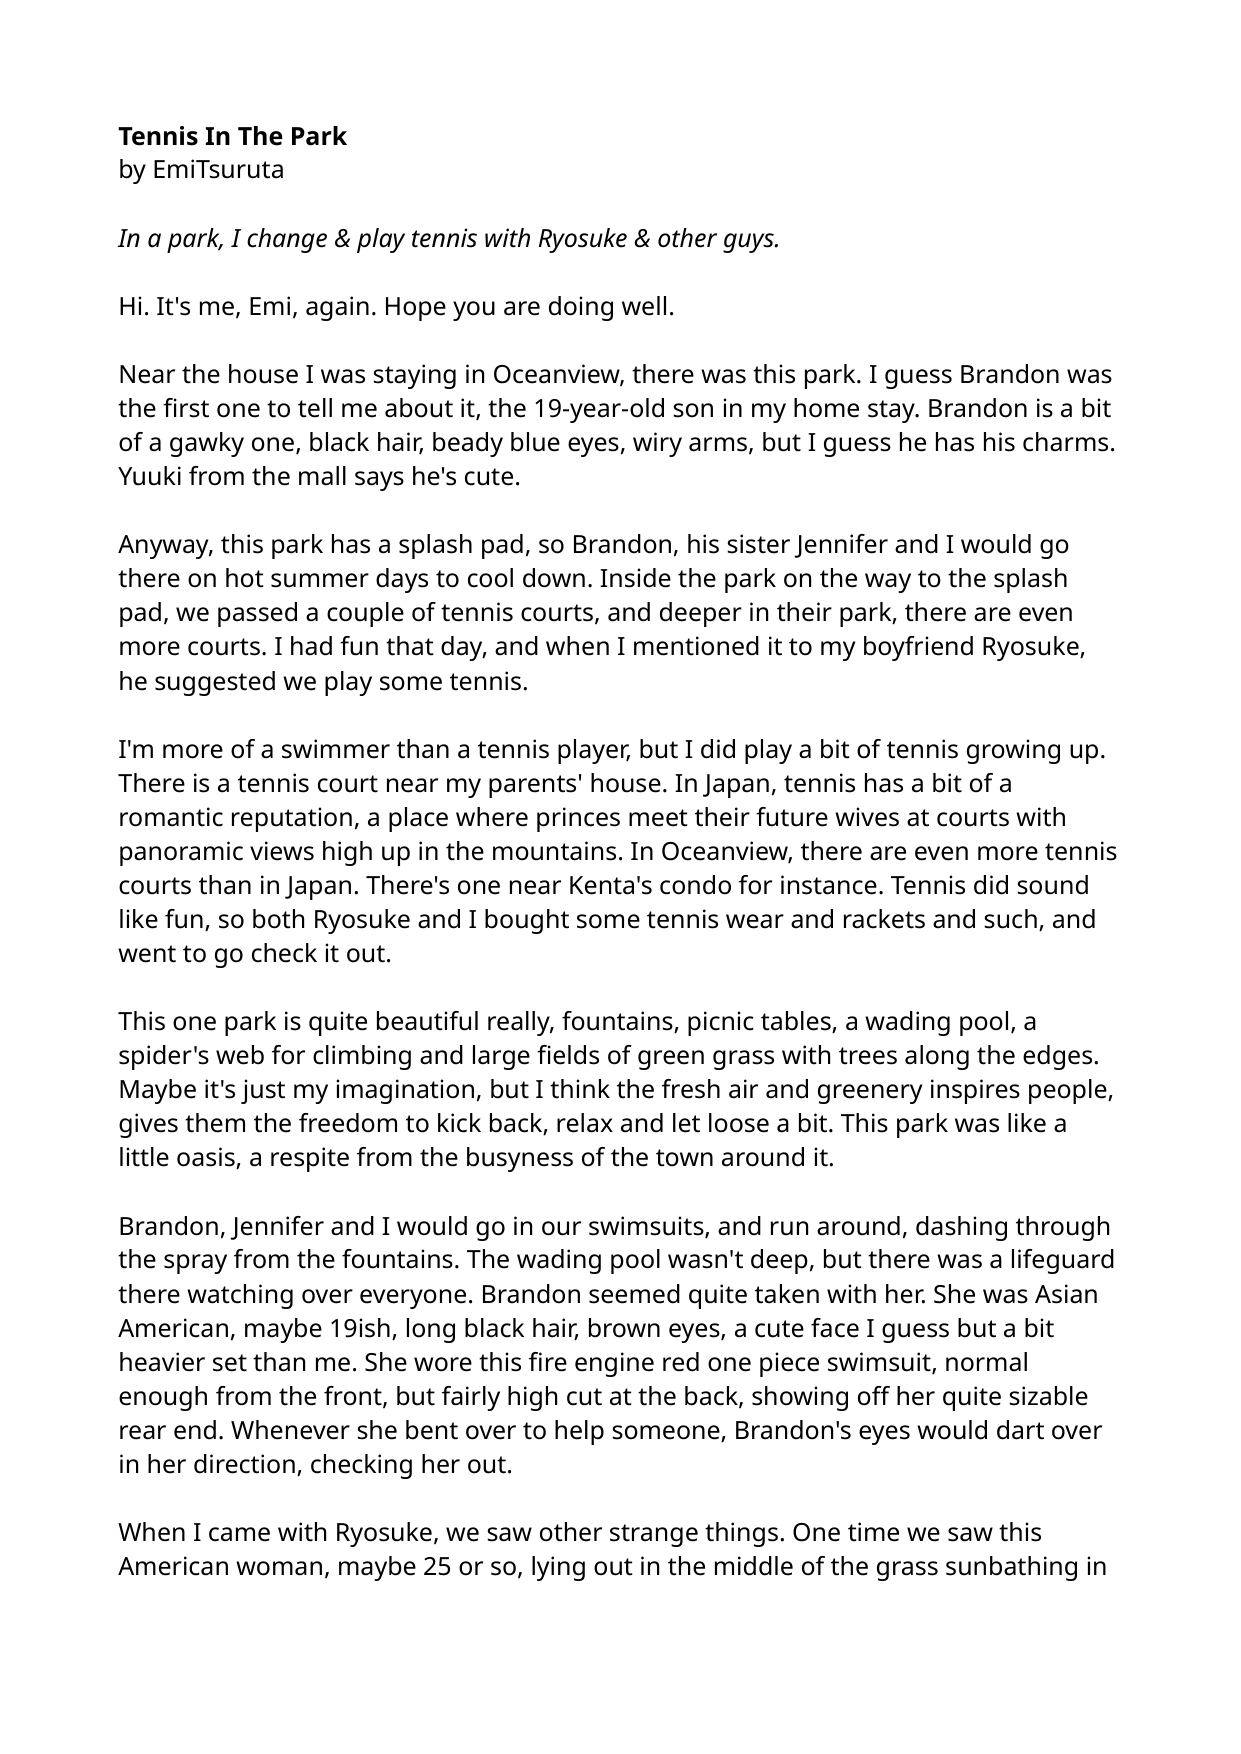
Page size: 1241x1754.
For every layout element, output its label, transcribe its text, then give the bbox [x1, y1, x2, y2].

text Near the house I was staying in Oceanview, there was this park. I guess Brandon was the first one to tell me about it, the 19-year-old son in my home stay. Brandon is a bit of a gawky one, black hair, beady blue eyes, wiry arms, but I guess he has his charms. Yuuki from the mall says he's cute. [118, 357, 1122, 493]
text Tennis In The Park [118, 118, 1122, 152]
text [118, 1515, 1122, 1583]
text In a park, I change & play tennis with Ryosuke & other guys. [118, 220, 1122, 254]
text Anyway, this park has a splash pad, so Brandon, his sister Jennifer and I would go there on hot summer days to cool down. Inside the park on the way to the splash pad, we passed a couple of tennis courts, and deeper in their park, there are even more courts. I had fun that day, and when I mentioned it to my boyfriend Ryosuke, he suggested we play some tennis. [118, 527, 1122, 697]
text I'm more of a swimmer than a tennis player, but I did play a bit of tennis growing up. There is a tennis court near my parents' house. In Japan, tennis has a bit of a romantic reputation, a place where princes meet their future wives at courts with panoramic views high up in the mountains. In Oceanview, there are even more tennis courts than in Japan. There's one near Kenta's condo for instance. Tennis did sound like fun, so both Ryosuke and I bought some tennis wear and rackets and such, and went to go check it out. [118, 731, 1122, 970]
text This one park is quite beautiful really, fountains, picnic tables, a wading pool, a spider's web for climbing and large fields of green grass with trees along the edges. Maybe it's just my imagination, but I think the fresh air and greenery inspires people, gives them the freedom to kick back, relax and let loose a bit. This park was like a little oasis, a respite from the busyness of the town around it. [118, 1004, 1122, 1174]
text by EmiTsuruta [118, 152, 1122, 186]
text Hi. It's me, Emi, again. Hope you are doing well. [118, 288, 1122, 322]
text Brandon, Jennifer and I would go in our swimsuits, and run around, dashing through the spray from the fountains. The wading pool wasn't deep, but there was a lifeguard there watching over everyone. Brandon seemed quite taken with her. She was Asian American, maybe 19ish, long black hair, brown eyes, a cute face I guess but a bit heavier set than me. She wore this fire engine red one piece swimsuit, normal enough from the front, but fairly high cut at the back, showing off her quite sizable rear end. Whenever she bent over to help someone, Brandon's eyes would dart over in her direction, checking her out. [118, 1208, 1122, 1481]
